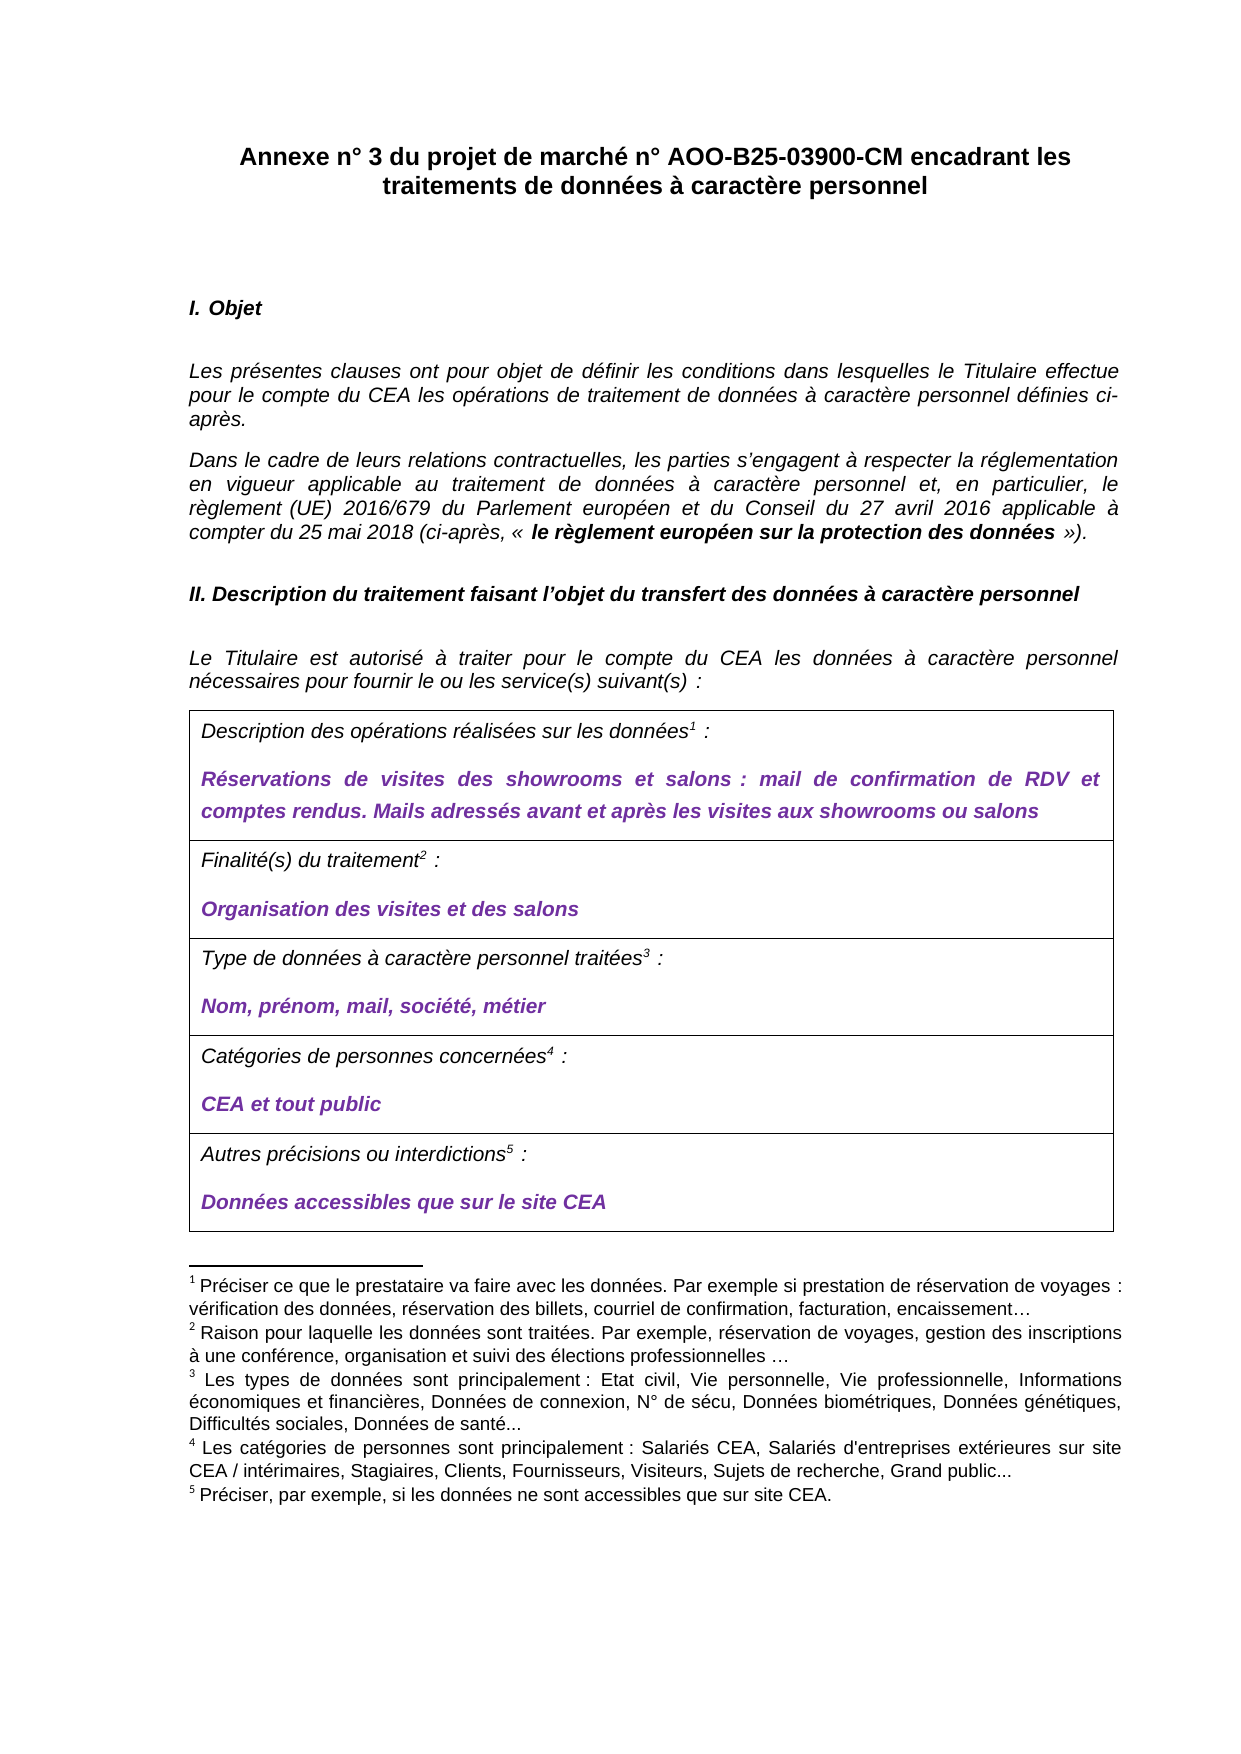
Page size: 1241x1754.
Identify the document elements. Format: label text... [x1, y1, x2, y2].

table_cell Autres précisions ou interdictions : Données accessibles que sur le site CEA [190, 1134, 1113, 1231]
table_cell Type de données à caractère personnel traitées : Nom, prénom, mail, société, métier [190, 939, 1113, 1035]
table_header Description des opérations réalisées sur les données : Réservations de visites des showrooms et salons : mail de confirmation de RDV et comptes rendus. Mails adressés avant et après les visites aux showrooms ou salons [190, 711, 1113, 839]
text I. Objet [189, 257, 1122, 320]
text Dans le cadre de leurs relations contractuelles, les parties s’engagent à respecter la réglementation en vigueur applicable au traitement de données à caractère personnel et, en particulier, le règlement (UE) 2016/679 du Parlement européen et du Conseil du 27 avril 2016 applicable à compter du 25 mai 2018 (ci-après, « le règlement européen sur la protection des données »). [189, 448, 1122, 544]
table_cell Catégories de personnes concernées : CEA et tout public [190, 1036, 1113, 1133]
text Les présentes clauses ont pour objet de définir les conditions dans lesquelles le Titulaire effectue pour le compte du CEA les opérations de traitement de données à caractère personnel définies ci-après. [189, 359, 1122, 431]
text II. Description du traitement faisant l’objet du transfert des données à caractère personnel [189, 544, 1122, 606]
text Le Titulaire est autorisé à traiter pour le compte du CEA les données à caractère personnel nécessaires pour fournir le ou les service(s) suivant(s) : [189, 645, 1122, 693]
table_cell Finalité(s) du traitement : Organisation des visites et des salons [190, 841, 1113, 937]
text Annexe n° 3 du projet de marché n° AOO-B25-03900-CM encadrant les traitements de données à caractère personnel [189, 142, 1122, 197]
